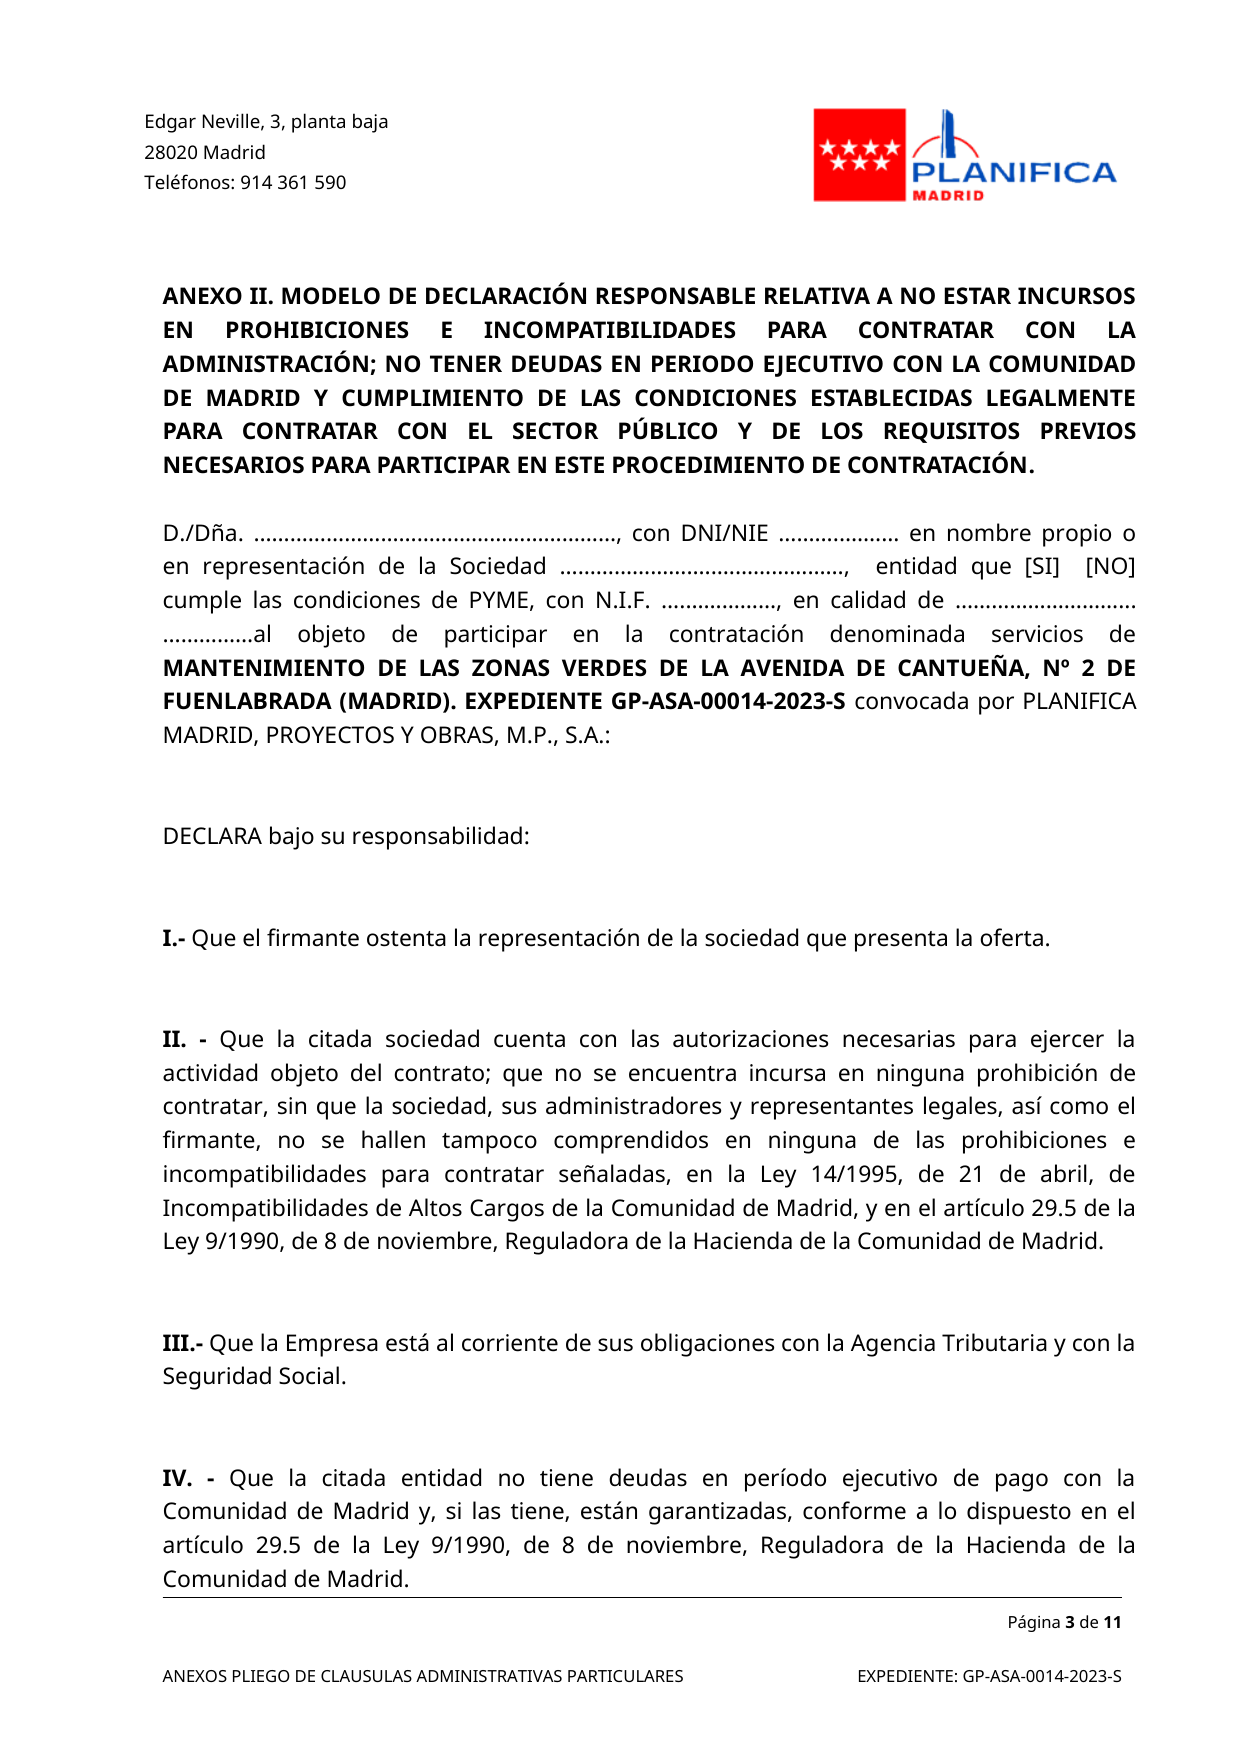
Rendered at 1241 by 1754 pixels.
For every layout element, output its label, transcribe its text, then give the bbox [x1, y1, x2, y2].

title ANEXO II. MODELO DE DECLARACIÓN RESPONSABLE RELATIVA A NO ESTAR INCURSOS EN PROHIBICIONES E INCOMPATIBILIDADES PARA CONTRATAR CON LA ADMINISTRACIÓN; NO TENER DEUDAS EN PERIODO EJECUTIVO CON LA COMUNIDAD DE MADRID Y CUMPLIMIENTO DE LAS CONDICIONES ESTABLECIDAS LEGALMENTE PARA CONTRATAR CON EL SECTOR PÚBLICO Y DE LOS REQUISITOS PREVIOS NECESARIOS PARA PARTICIPAR EN ESTE PROCEDIMIENTO DE CONTRATACIÓN. [162, 280, 1137, 480]
text III.- Que la Empresa está al corriente de sus obligaciones con la Agencia Tributaria y con la Seguridad Social. [162, 1326, 1137, 1391]
text D./Dña. ……………………………………………………, con DNI/NIE ………..……… en nombre propio o en representación de la Sociedad ……………………..…………………, entidad que [SI] [NO] cumple las condiciones de PYME, con N.I.F. ….……………, en calidad de ………………………...……………al objeto de participar en la contratación denominada servicios de MANTENIMIENTO DE LAS ZONAS VERDES DE LA AVENIDA DE CANTUEÑA, Nº 2 DE FUENLABRADA (MADRID). EXPEDIENTE GP-ASA-00014-2023-S convocada por PLANIFICA MADRID, PROYECTOS Y OBRAS, M.P., S.A.: [162, 516, 1137, 750]
text II. - Que la citada sociedad cuenta con las autorizaciones necesarias para ejercer la actividad objeto del contrato; que no se encuentra incursa en ninguna prohibición de contratar, sin que la sociedad, sus administradores y representantes legales, así como el firmante, no se hallen tampoco comprendidos en ninguna de las prohibiciones e incompatibilidades para contratar señaladas, en la Ley 14/1995, de 21 de abril, de Incompatibilidades de Altos Cargos de la Comunidad de Madrid, y en el artículo 29.5 de la Ley 9/1990, de 8 de noviembre, Reguladora de la Hacienda de la Comunidad de Madrid. [162, 1023, 1137, 1256]
picture [813, 108, 1126, 202]
text I.- Que el firmante ostenta la representación de la sociedad que presenta la oferta. [162, 921, 1137, 953]
text DECLARA bajo su responsabilidad: [162, 820, 1137, 851]
text IV. - Que la citada entidad no tiene deudas en período ejecutivo de pago con la Comunidad de Madrid y, si las tiene, están garantizadas, conforme a lo dispuesto en el artículo 29.5 de la Ley 9/1990, de 8 de noviembre, Reguladora de la Hacienda de la Comunidad de Madrid. [162, 1461, 1137, 1594]
